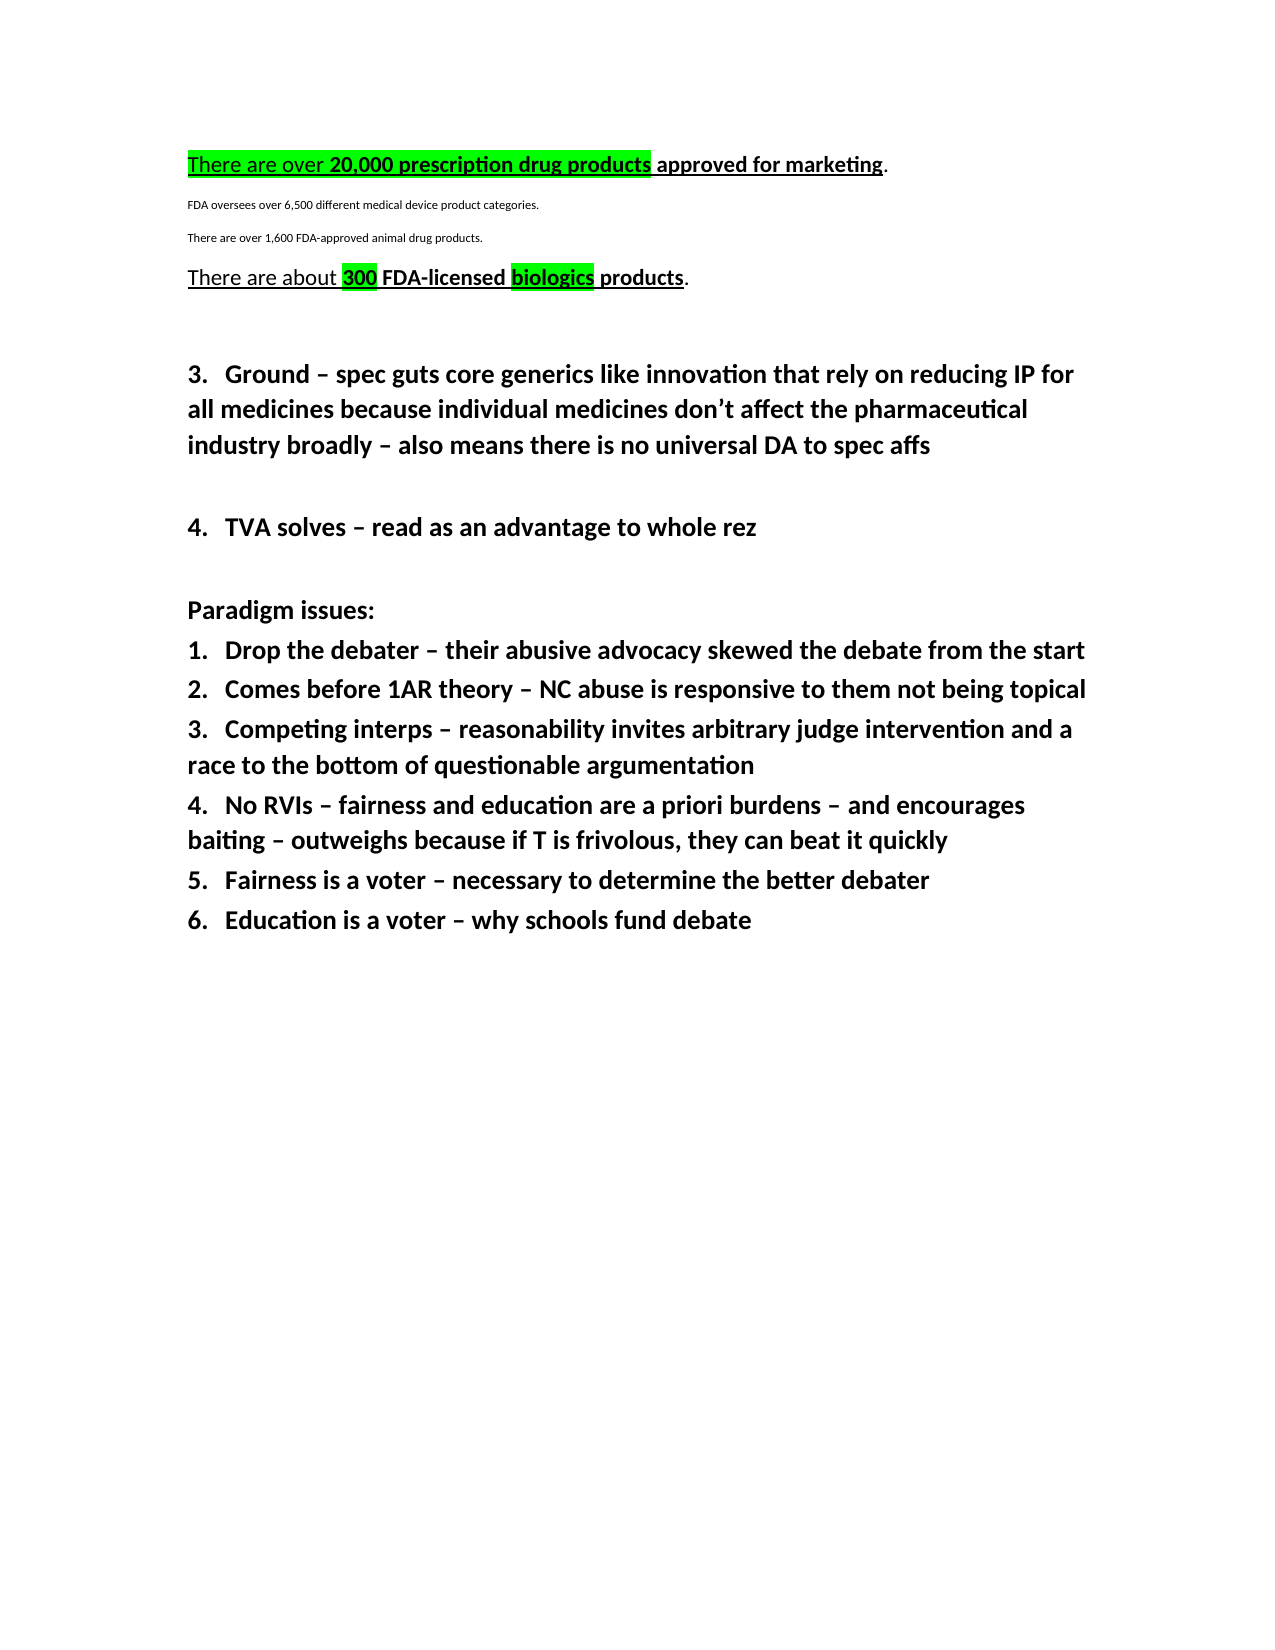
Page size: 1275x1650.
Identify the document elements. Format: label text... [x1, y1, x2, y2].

text There are about 300 FDA-licensed biologics products. [187, 263, 342, 287]
subtitle Competing interps – reasonability invites arbitrary judge intervention and a race to the bottom of questionable argumentation [187, 712, 1087, 781]
subtitle Fairness is a voter – necessary to determine the better debater [187, 863, 1087, 896]
text There are over 20,000 prescription drug products approved for marketing. [651, 150, 1087, 178]
text FDA oversees over 6,500 different medical device product categories. [187, 197, 1087, 212]
subtitle Education is a voter – why schools fund debate [187, 903, 1087, 936]
subtitle No RVIs – fairness and education are a priori burdens – and encourages baiting – outweighs because if T is frivolous, they can beat it quickly [187, 788, 1087, 857]
subtitle TVA solves – read as an advantage to whole rez [187, 511, 1087, 544]
subtitle Ground – spec guts core generics like innovation that rely on reducing IP for all medicines because individual medicines don’t affect the pharmaceutical industry broadly – also means there is no universal DA to spec affs [187, 357, 1087, 461]
text There are over 1,600 FDA-approved animal drug products. [187, 230, 1087, 245]
subtitle Drop the debater – their abusive advocacy skewed the debate from the start [187, 633, 1087, 666]
text There are about 300 FDA-licensed biologics products. [594, 263, 1087, 291]
subtitle Paradigm issues: [187, 593, 1087, 626]
text There are about 300 FDA-licensed biologics products. [377, 263, 511, 287]
subtitle Comes before 1AR theory – NC abuse is responsive to them not being topical [187, 673, 1087, 706]
